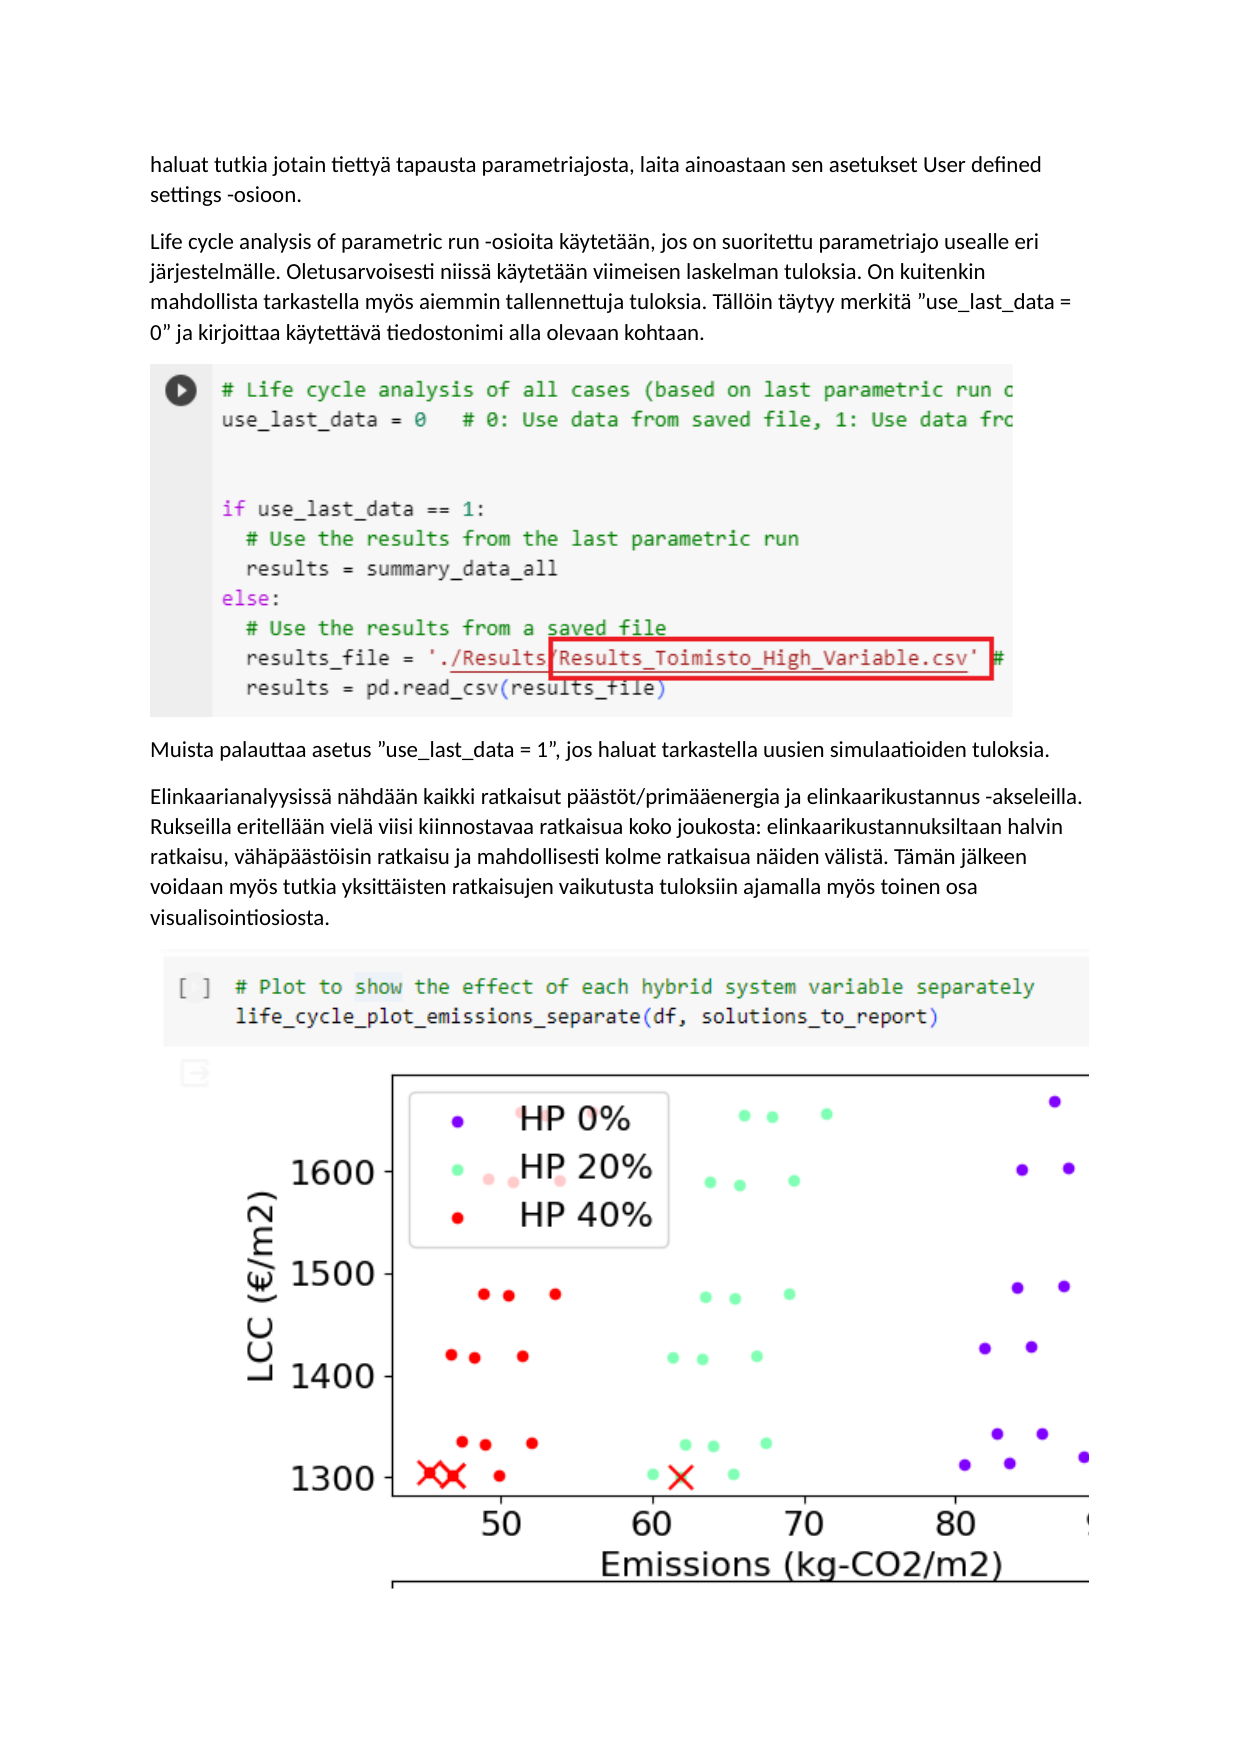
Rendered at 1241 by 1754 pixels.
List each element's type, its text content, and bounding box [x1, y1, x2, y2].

text Life cycle analysis of parametric run -osioita käytetään, jos on suoritettu parametriajo usealle eri järjestelmälle. Oletusarvoisesti niissä käytetään viimeisen laskelman tuloksia. On kuitenkin mahdollista tarkastella myös aiemmin tallennettuja tuloksia. Tällöin täytyy merkitä ”use_last_data = 0” ja kirjoittaa käytettävä tiedostonimi alla olevaan kohtaan. [150, 227, 1090, 346]
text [150, 150, 1090, 208]
text Muista palauttaa asetus ”use_last_data = 1”, jos haluat tarkastella uusien simulaatioiden tuloksia. [150, 735, 1090, 763]
picture [150, 949, 1089, 1595]
text Elinkaarianalyysissä nähdään kaikki ratkaisut päästöt/primääenergia ja elinkaarikustannus -akseleilla. Rukseilla eritellään vielä viisi kiinnostavaa ratkaisua koko joukosta: elinkaarikustannuksiltaan halvin ratkaisu, vähäpäästöisin ratkaisu ja mahdollisesti kolme ratkaisua näiden välistä. Tämän jälkeen voidaan myös tutkia yksittäisten ratkaisujen vaikutusta tuloksiin ajamalla myös toinen osa visualisointiosiosta. [150, 782, 1090, 931]
picture [150, 364, 1013, 717]
